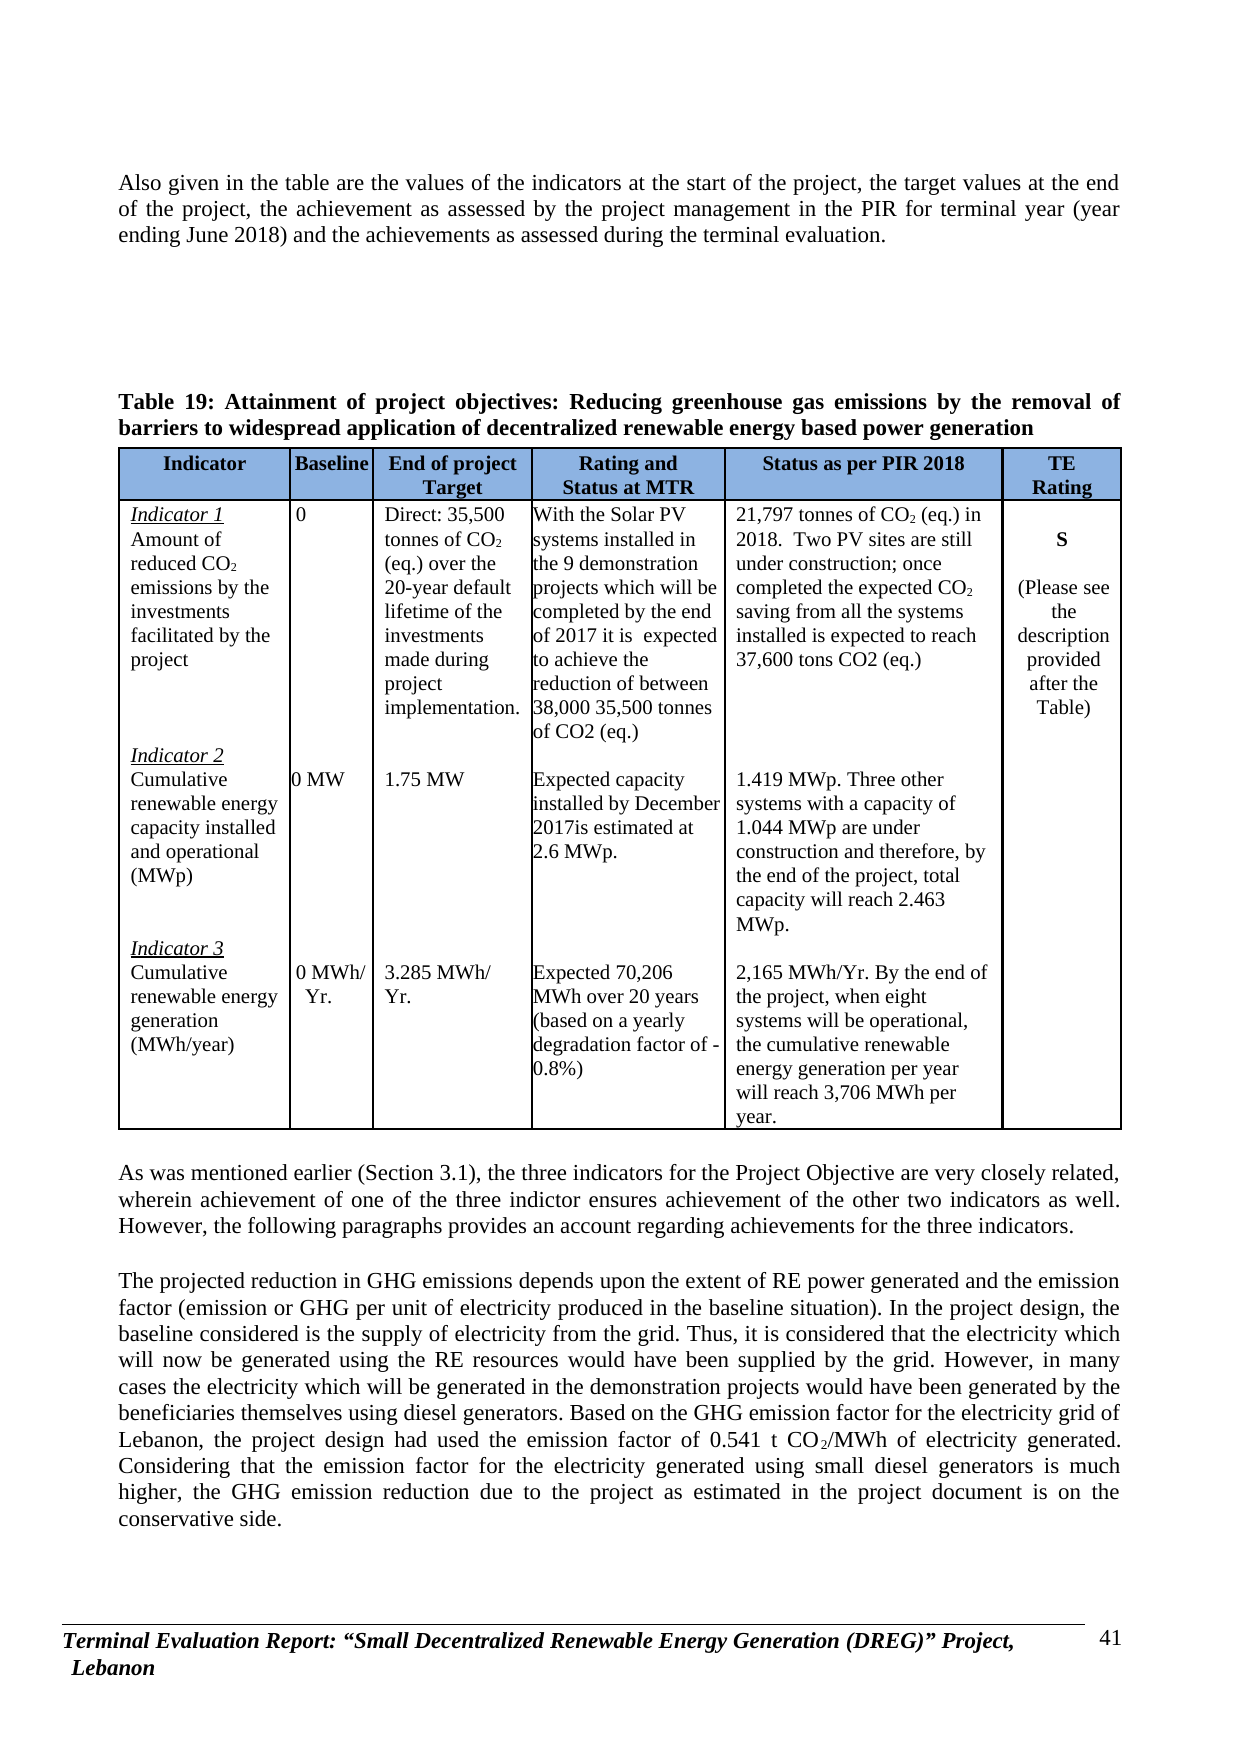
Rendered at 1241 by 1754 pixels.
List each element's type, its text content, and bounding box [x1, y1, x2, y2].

table_cell S (Please see the description provided after the Table) [1004, 501, 1120, 1128]
table_header Indicator [120, 449, 289, 499]
table_cell 21,797 tonnes of CO2 (eq.) in 2018. Two PV sites are still under construction; once completed the expected CO2 saving from all the systems installed is expected to reach 37,600 tons CO2 (eq.) 1.419 MWp. Three other systems with a capacity of 1.044 MWp are under construction and therefore, by the end of the project, total capacity will reach 2.463 MWp. 2,165 MWh/Yr. By the end of the project, when eight systems will be operational, the cumulative renewable energy generation per year will reach 3,706 MWh per year. [726, 501, 1001, 1128]
table_header TE Rating [1004, 449, 1120, 499]
table_header End of project Target [374, 449, 531, 499]
table_header Baseline [291, 449, 372, 499]
table_header Rating and Status at MTR [533, 449, 724, 499]
text As was mentioned earlier (Section 3.1), the three indicators for the Project Objective are very closely related, wherein achievement of one of the three indictor ensures achievement of the other two indicators as well. However, the following paragraphs provides an account regarding achievements for the three indicators. [118, 1159, 1122, 1238]
text The projected reduction in GHG emissions depends upon the extent of RE power generated and the emission factor (emission or GHG per unit of electricity produced in the baseline situation). In the project design, the baseline considered is the supply of electricity from the grid. Thus, it is considered that the electricity which will now be generated using the RE resources would have been supplied by the grid. However, in many cases the electricity which will be generated in the demonstration projects would have been generated by the beneficiaries themselves using diesel generators. Based on the GHG emission factor for the electricity grid of Lebanon, the project design had used the emission factor of 0.541 t CO2/MWh of electricity generated. Considering that the emission factor for the electricity generated using small diesel generators is much higher, the GHG emission reduction due to the project as estimated in the project document is on the conservative side. [118, 1267, 1122, 1531]
text Table 19: Attainment of project objectives: Reducing greenhouse gas emissions by the removal of barriers to widespread application of decentralized renewable energy based power generation [118, 388, 1122, 441]
text Also given in the table are the values of the indicators at the start of the project, the target values at the end of the project, the achievement as assessed by the project management in the PIR for terminal year (year ending June 2018) and the achievements as assessed during the terminal evaluation. [118, 169, 1122, 248]
table_cell With the Solar PV systems installed in the 9 demonstration projects which will be completed by the end of 2017 it is expected to achieve the reduction of between 38,000 35,500 tonnes of CO2 (eq.) Expected capacity installed by December 2017is estimated at 2.6 MWp. Expected 70,206 MWh over 20 years (based on a yearly degradation factor of -0.8%) [533, 501, 724, 1128]
table_cell 0 0 MW 0 MWh/ Yr. [291, 501, 372, 1128]
table_cell Indicator 1 Amount of reduced CO2 emissions by the investments facilitated by the project Indicator 2 Cumulative renewable energy capacity installed and operational (MWp) Indicator 3 Cumulative renewable energy generation (MWh/year) [120, 501, 289, 1128]
table_cell Direct: 35,500 tonnes of CO2 (eq.) over the 20-year default lifetime of the investments made during project implementation. 1.75 MW 3.285 MWh/ Yr. [374, 501, 531, 1128]
table_header Status as per PIR 2018 [726, 449, 1001, 499]
